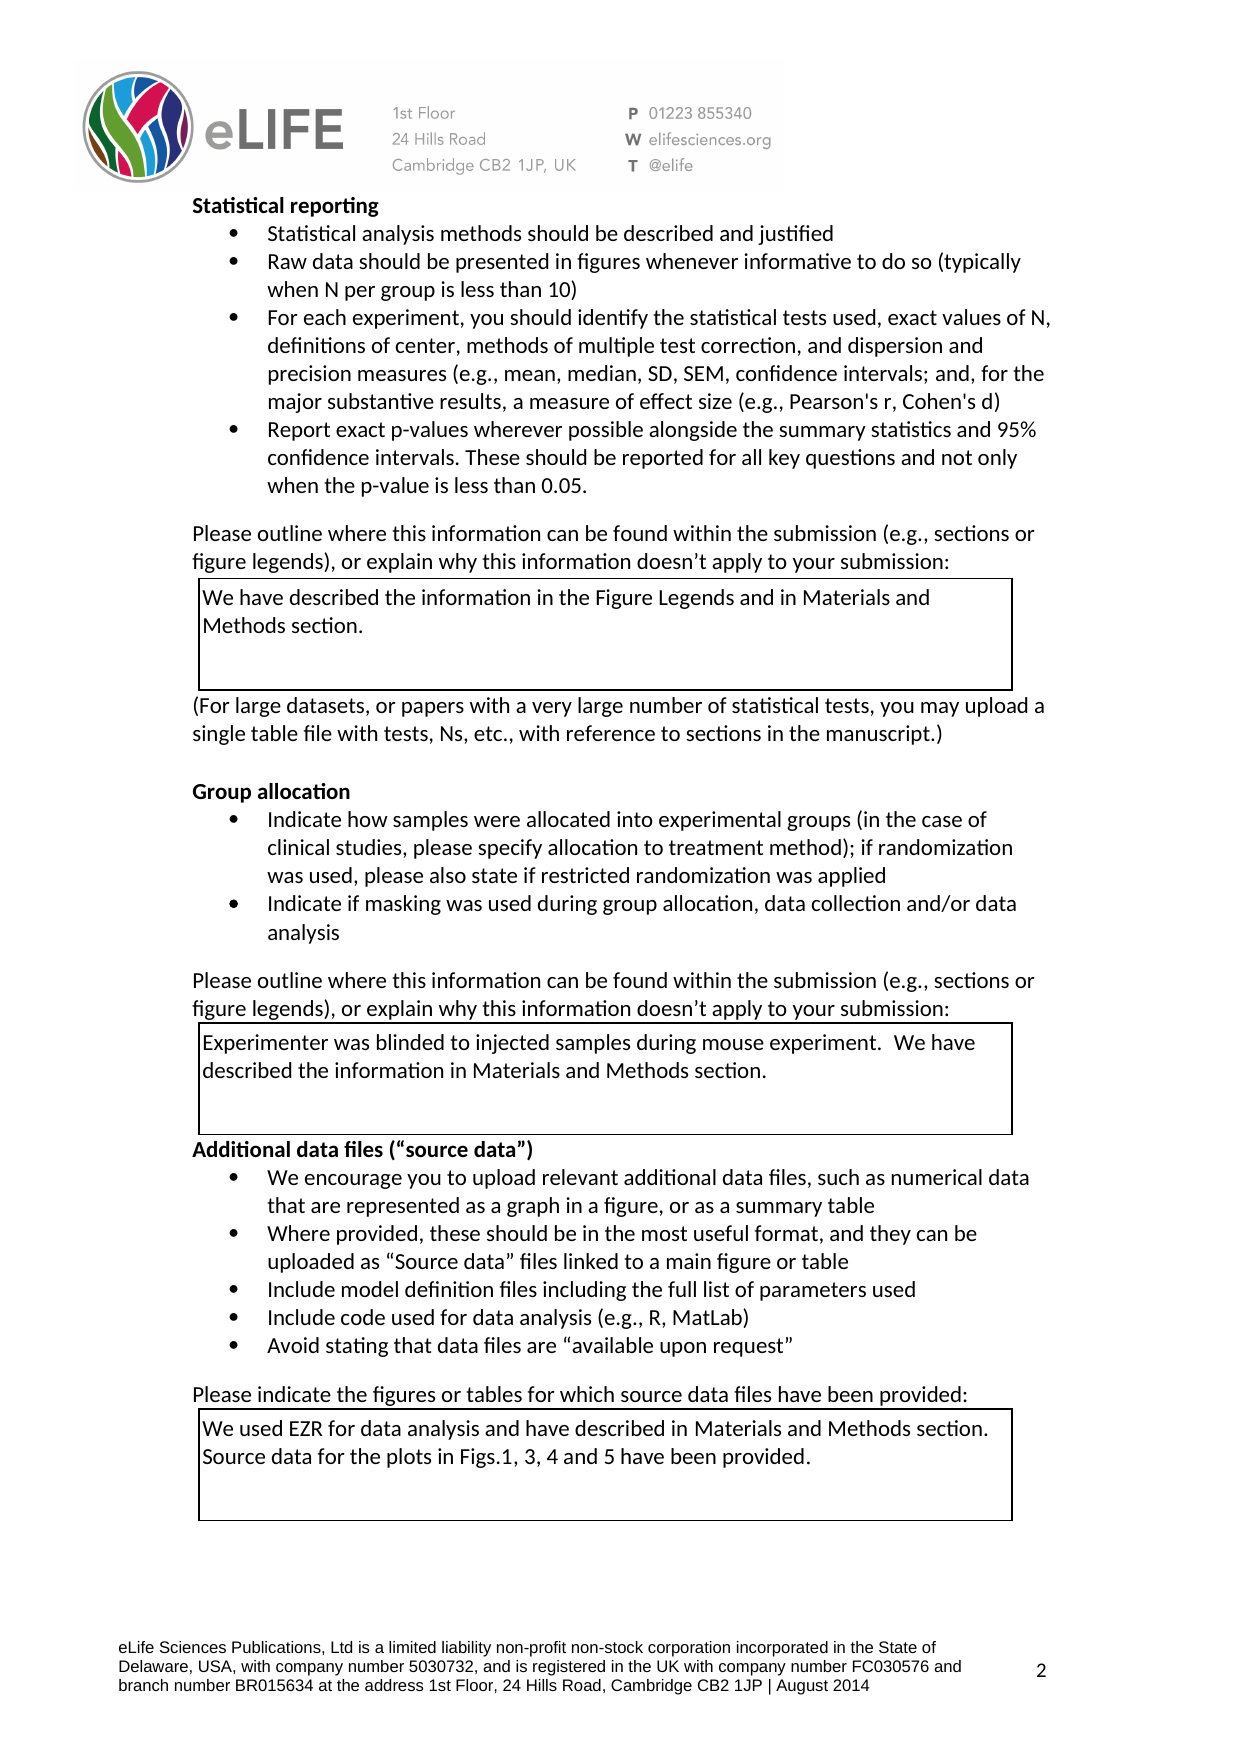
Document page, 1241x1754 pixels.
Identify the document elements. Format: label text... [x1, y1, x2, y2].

list Include model definition files including the full list of parameters used [229, 1276, 1053, 1303]
list Include code used for data analysis (e.g., R, MatLab) [229, 1303, 1053, 1332]
list Statistical analysis methods should be described and justified [229, 219, 1053, 247]
text (For large datasets, or papers with a very large number of statistical tests, you may upload a single table file with tests, Ns, etc., with reference to sections in the manuscript.) [192, 603, 1053, 747]
list Indicate if masking was used during group allocation, data collection and/or data analysis [229, 889, 1053, 946]
text Please indicate the figures or tables for which source data files have been provided: [192, 1380, 1053, 1408]
text Source data for the plots in Figs.1, 3, 4 and 5 have been provided. [200, 1442, 1011, 1472]
list Where provided, these should be in the most useful format, and they can be uploaded as “Source data” files linked to a main figure or table [229, 1219, 1053, 1276]
list Avoid stating that data files are “available upon request” [229, 1332, 1053, 1359]
text Group allocation [192, 777, 1053, 806]
list We encourage you to upload relevant additional data files, such as numerical data that are represented as a graph in a figure, or as a summary table [229, 1163, 1053, 1219]
text Statistical reporting [192, 191, 1053, 219]
picture [73, 59, 784, 191]
text We used EZR for data analysis and have described in Materials and Methods section. [200, 1412, 1011, 1442]
text Experimenter was blinded to injected samples during mouse experiment. We have described the information in Materials and Methods section. [200, 1026, 1011, 1084]
text Additional data files (“source data”) [192, 1052, 1053, 1163]
list Indicate how samples were allocated into experimental groups (in the case of clinical studies, please specify allocation to treatment method); if randomization was used, please also state if restricted randomization was applied [229, 806, 1053, 889]
list Raw data should be presented in figures whenever informative to do so (typically when N per group is less than 10) [229, 247, 1053, 303]
text We have described the information in the Figure Legends and in Materials and Methods section. [200, 581, 1011, 641]
list For each experiment, you should identify the statistical tests used, exact values of N, definitions of center, methods of multiple test correction, and dispersion and precision measures (e.g., mean, median, SD, SEM, confidence intervals; and, for the major substantive results, a measure of effect size (e.g., Pearson's r, Cohen's d) [229, 303, 1053, 415]
list Report exact p-values wherever possible alongside the summary statistics and 95% confidence intervals. These should be reported for all key questions and not only when the p-value is less than 0.05. [229, 415, 1053, 499]
